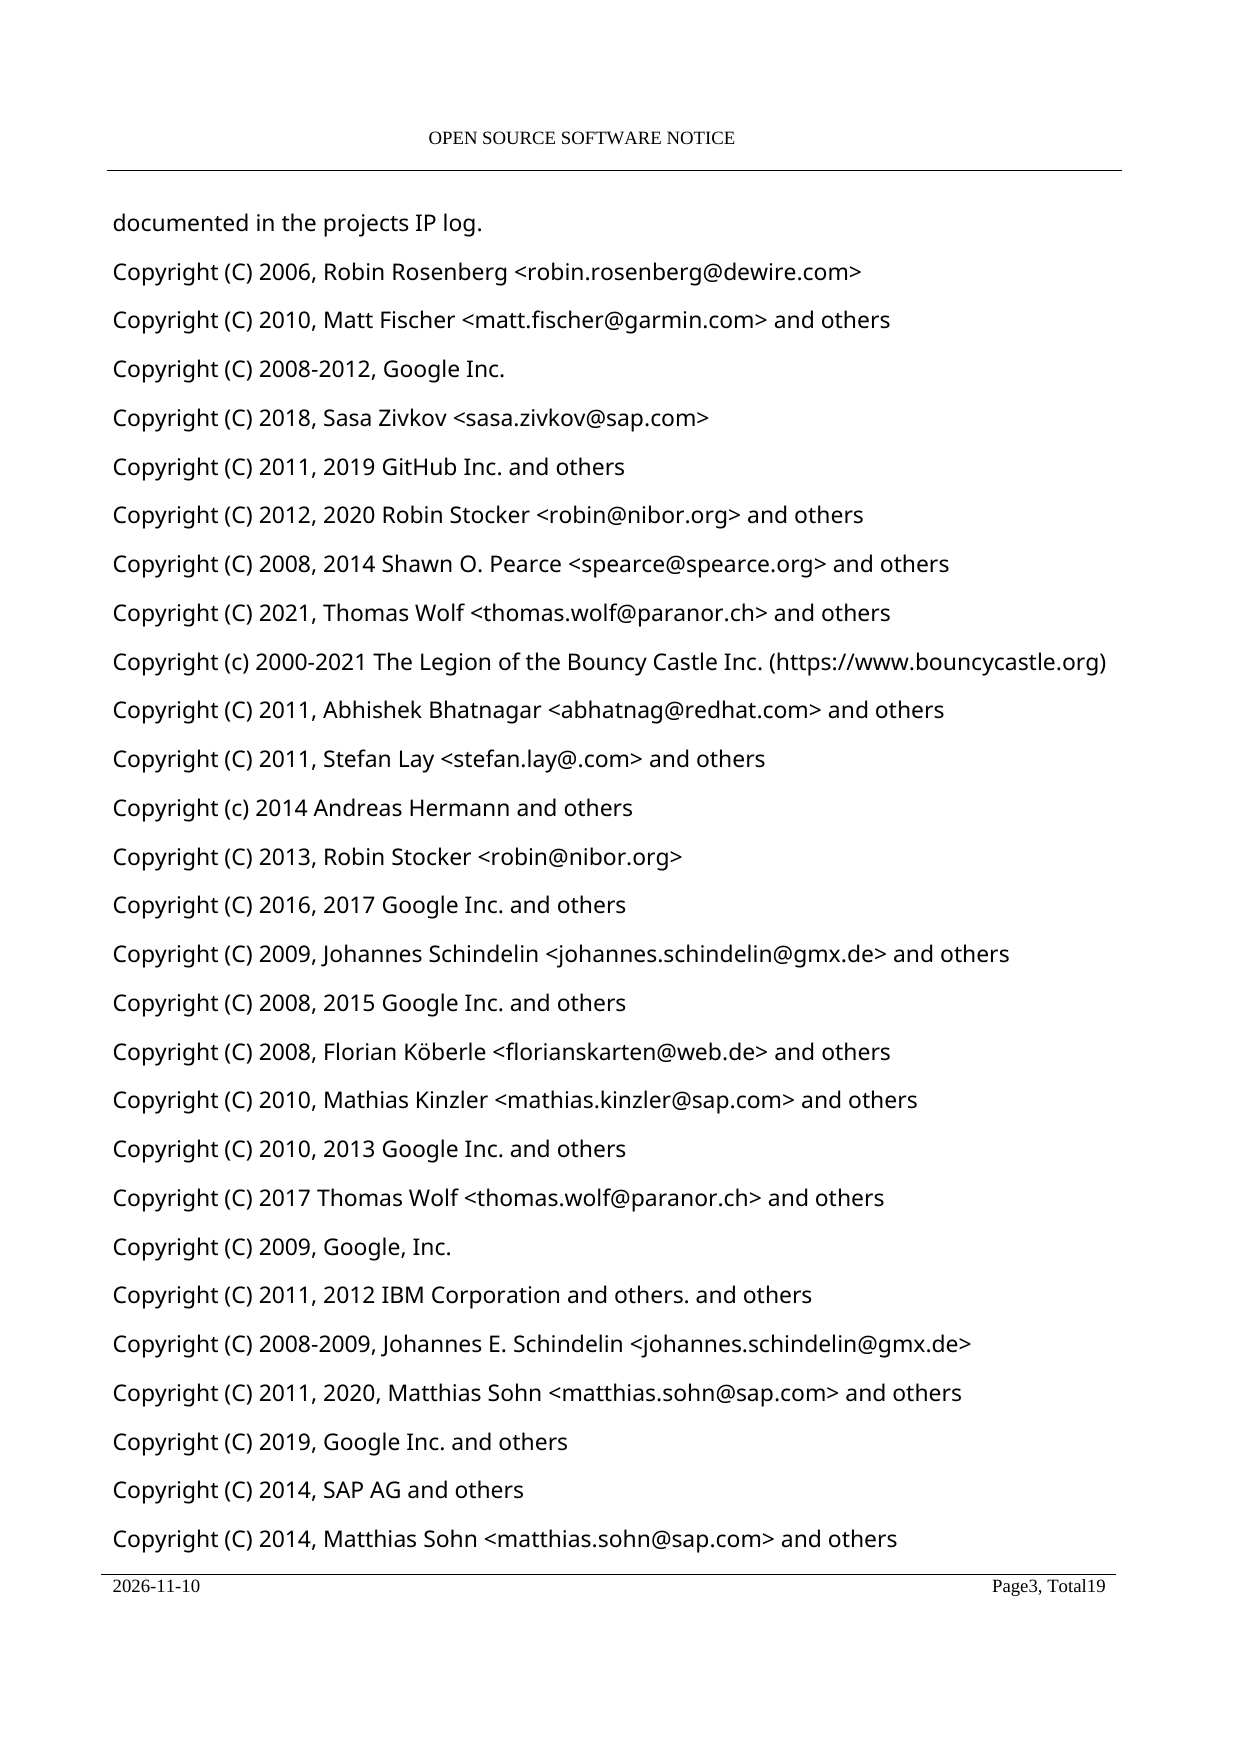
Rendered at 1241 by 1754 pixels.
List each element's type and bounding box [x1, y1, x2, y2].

text [112, 206, 1128, 1555]
